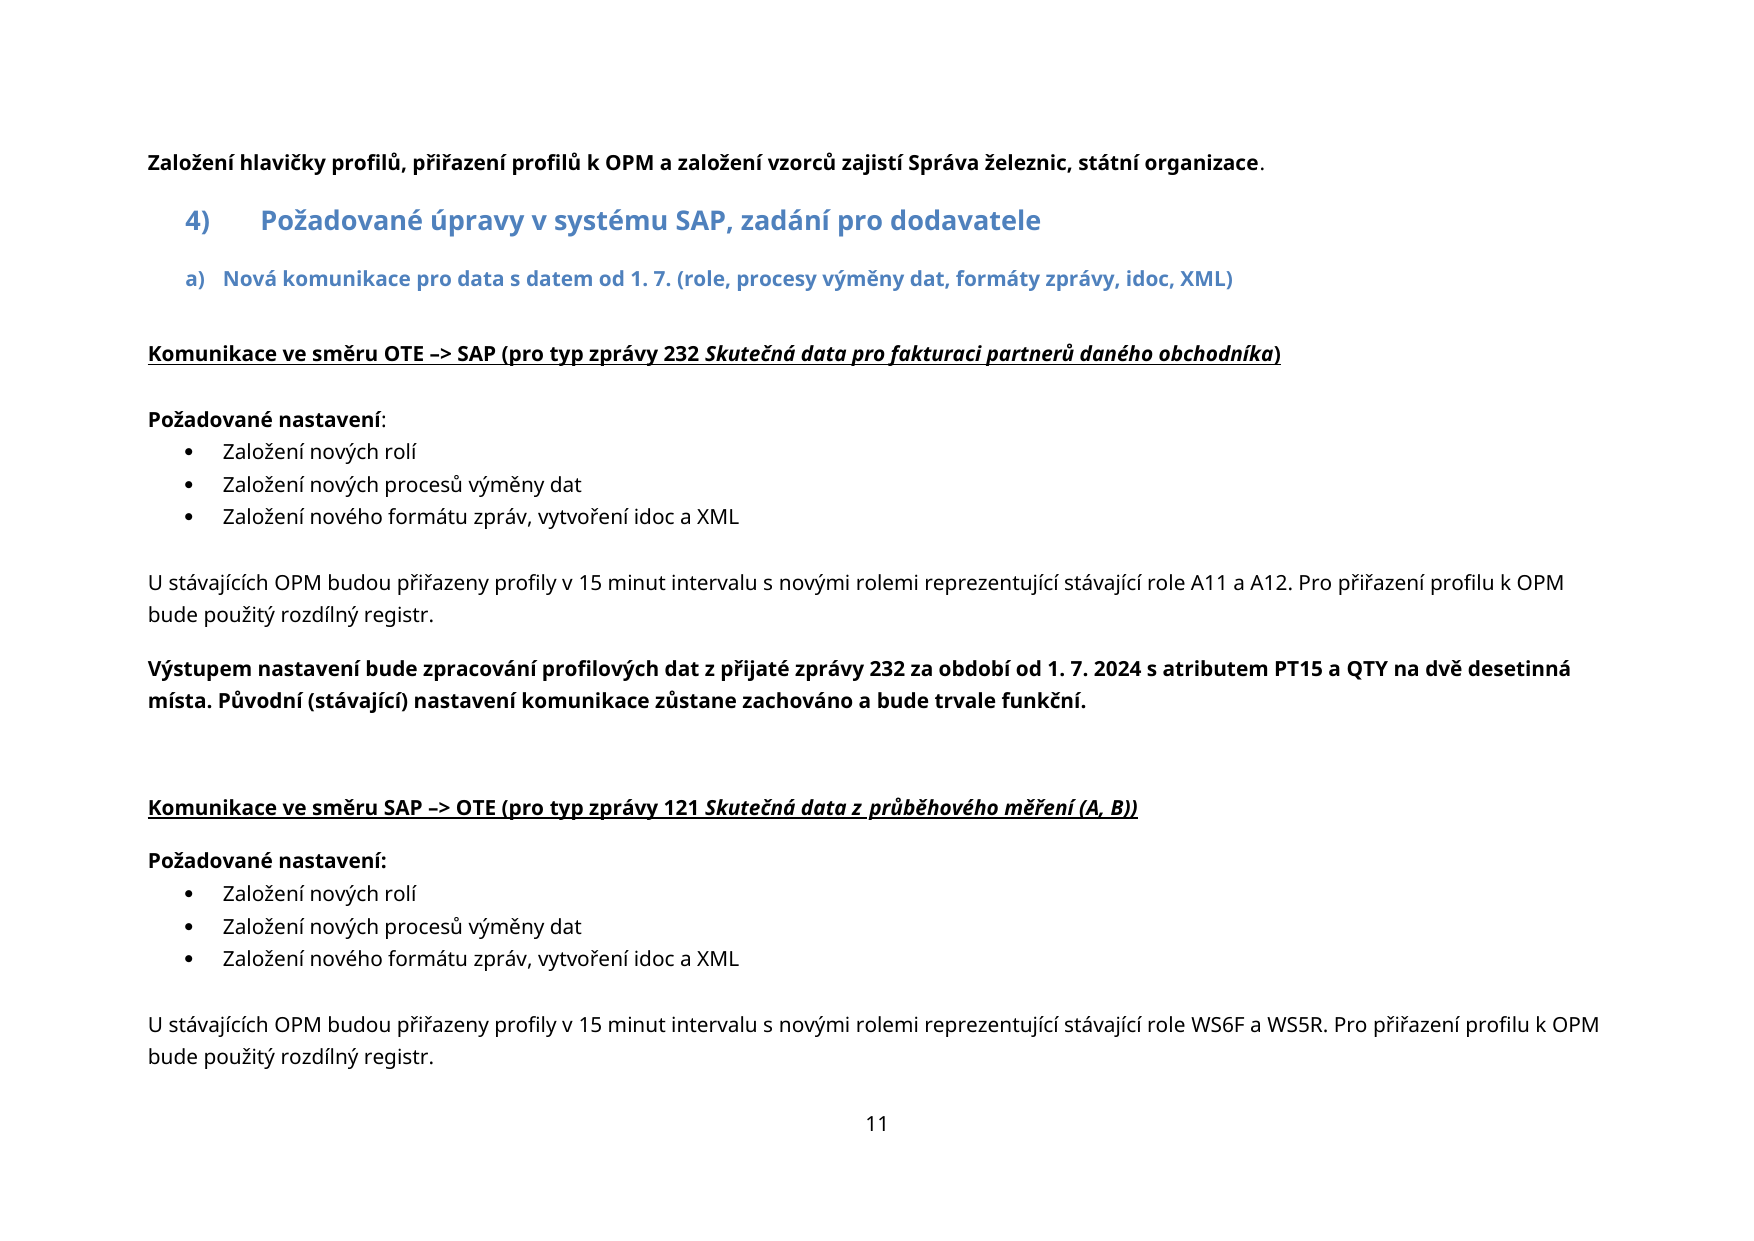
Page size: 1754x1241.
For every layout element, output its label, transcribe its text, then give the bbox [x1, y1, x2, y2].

list Založení nových procesů výměny dat [185, 912, 1606, 940]
text Požadované nastavení: [148, 405, 1606, 433]
list Založení nového formátu zpráv, vytvoření idoc a XML [185, 502, 1606, 531]
text Komunikace ve směru OTE –> SAP (pro typ zprávy 232 Skutečná data pro fakturaci partnerů daného obchodníka) [148, 339, 1606, 368]
text U stávajících OPM budou přiřazeny profily v 15 minut intervalu s novými rolemi reprezentující stávající role A11 a A12. Pro přiřazení profilu k OPM bude použitý rozdílný registr. [148, 568, 1606, 629]
text Výstupem nastavení bude zpracování profilových dat z přijaté zprávy 232 za období od 1. 7. 2024 s atributem PT15 a QTY na dvě desetinná místa. Původní (stávající) nastavení komunikace zůstane zachováno a bude trvale funkční. [148, 654, 1606, 715]
list Založení nových procesů výměny dat [185, 470, 1606, 498]
text Založení hlavičky profilů, přiřazení profilů k OPM a založení vzorců zajistí Správa železnic, státní organizace. [148, 148, 1606, 176]
list Založení nového formátu zpráv, vytvoření idoc a XML [185, 944, 1606, 973]
list Založení nových rolí [185, 437, 1606, 466]
text U stávajících OPM budou přiřazeny profily v 15 minut intervalu s novými rolemi reprezentující stávající role WS6F a WS5R. Pro přiřazení profilu k OPM bude použitý rozdílný registr. [148, 1010, 1606, 1071]
subtitle Požadované úpravy v systému SAP, zadání pro dodavatele [185, 201, 1606, 238]
text Komunikace ve směru SAP –> OTE (pro typ zprávy 121 Skutečná data z průběhového měření (A, B)) [148, 793, 1606, 822]
subtitle Nová komunikace pro data s datem od 1. 7. (role, procesy výměny dat, formáty zprávy, idoc, XML) [185, 264, 1606, 293]
list Založení nových rolí [185, 879, 1606, 908]
text Požadované nastavení: [148, 847, 1606, 875]
